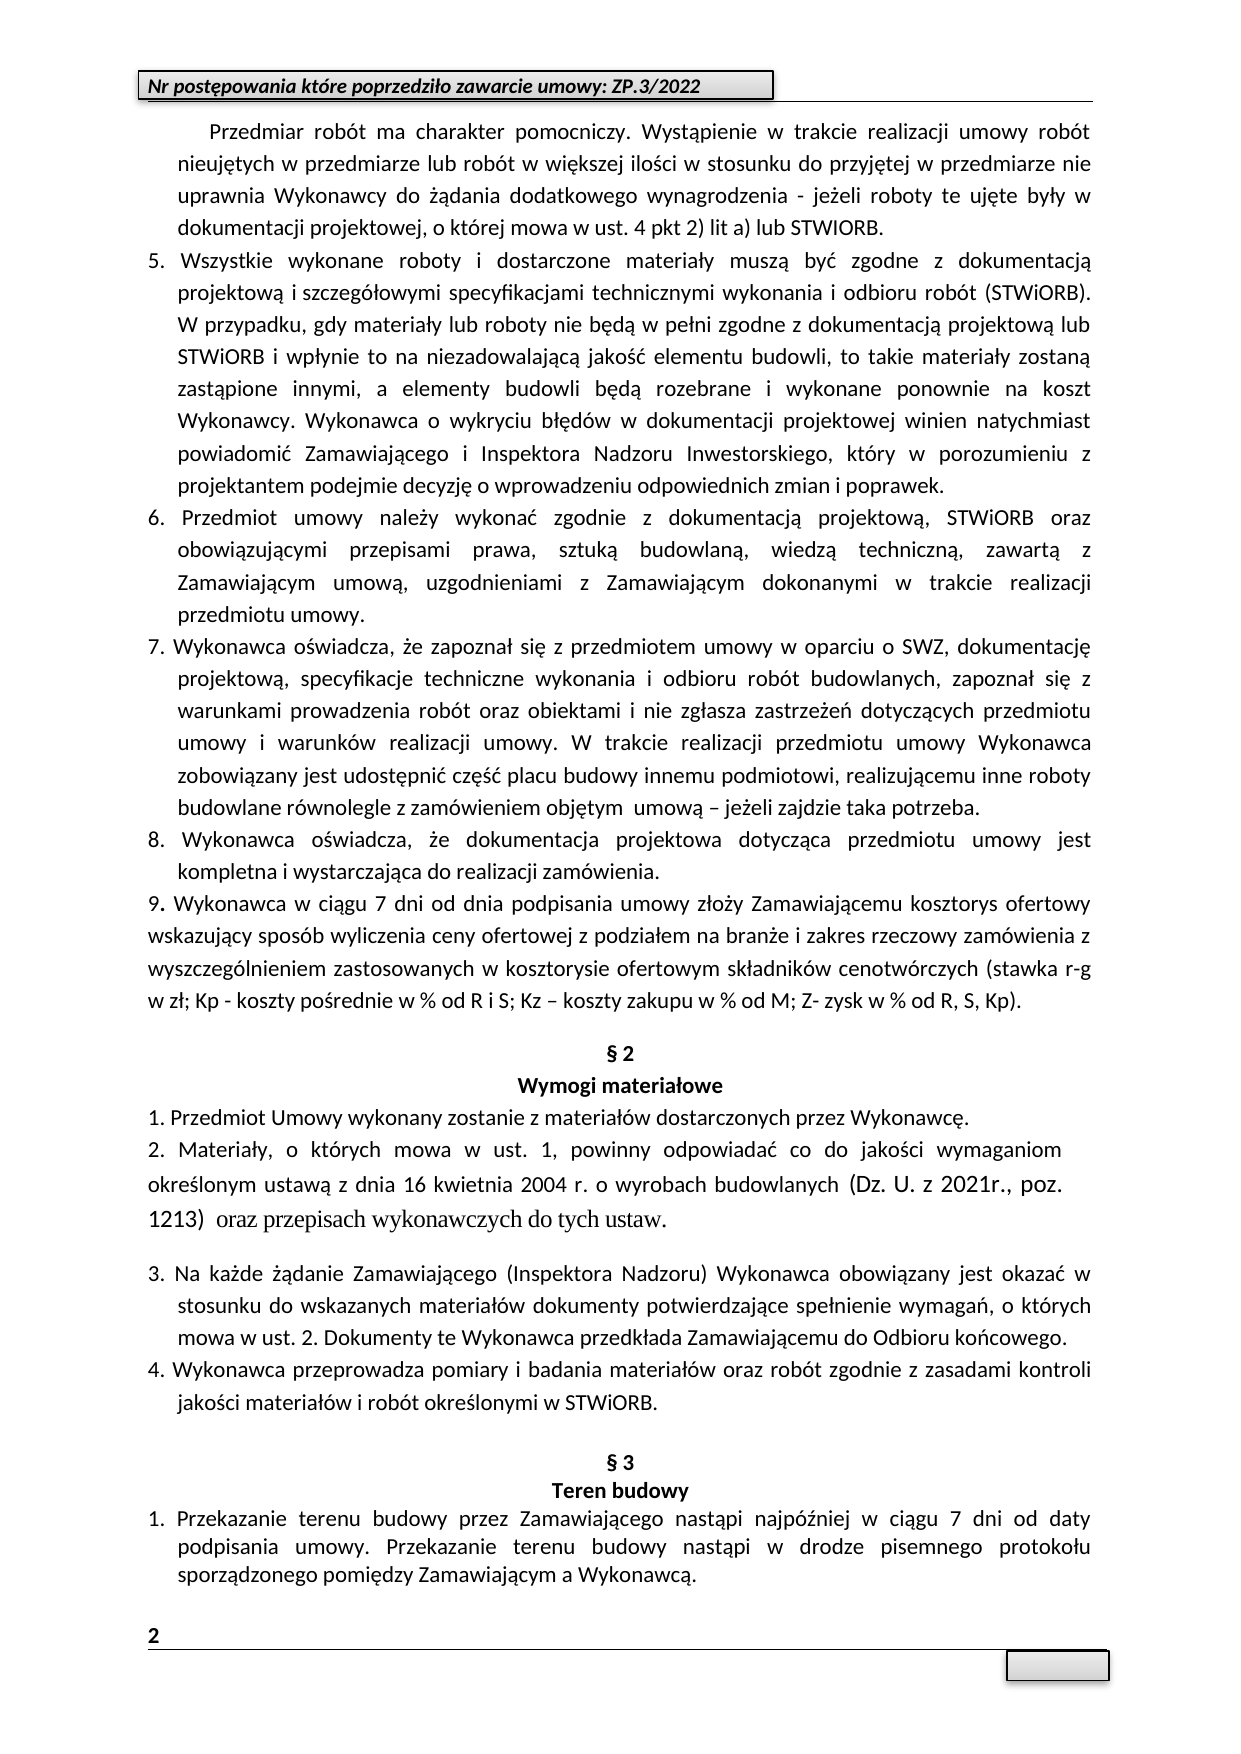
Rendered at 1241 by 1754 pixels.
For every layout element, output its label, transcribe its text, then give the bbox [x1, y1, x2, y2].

text 6. Przedmiot umowy należy wykonać zgodnie z dokumentacją projektową, STWiORB oraz obowiązującymi przepisami prawa, sztuką budowlaną, wiedzą techniczną, zawartą z Zamawiającym umową, uzgodnieniami z Zamawiającym dokonanymi w trakcie realizacji przedmiotu umowy. [148, 503, 1093, 628]
text 4. Wykonawca przeprowadza pomiary i badania materiałów oraz robót zgodnie z zasadami kontroli jakości materiałów i robót określonymi w STWiORB. [148, 1356, 1093, 1416]
text 1. Przedmiot Umowy wykonany zostanie z materiałów dostarczonych przez Wykonawcę. [148, 1103, 1093, 1131]
text 5. Wszystkie wykonane roboty i dostarczone materiały muszą być zgodne z dokumentacją projektową i szczegółowymi specyfikacjami technicznymi wykonania i odbioru robót (STWiORB). W przypadku, gdy materiały lub roboty nie będą w pełni zgodne z dokumentacją projektową lub STWiORB i wpłynie to na niezadowalającą jakość elementu budowli, to takie materiały zostaną zastąpione innymi, a elementy budowli będą rozebrane i wykonane ponownie na koszt Wykonawcy. Wykonawca o wykryciu błędów w dokumentacji projektowej winien natychmiast powiadomić Zamawiającego i Inspektora Nadzoru Inwestorskiego, który w porozumieniu z projektantem podejmie decyzję o wprowadzeniu odpowiednich zmian i poprawek. [148, 246, 1093, 499]
text 1. Przekazanie terenu budowy przez Zamawiającego nastąpi najpóźniej w ciągu 7 dni od daty podpisania umowy. Przekazanie terenu budowy nastąpi w drodze pisemnego protokołu sporządzonego pomiędzy Zamawiającym a Wykonawcą. [148, 1504, 1093, 1588]
text § 3 [148, 1448, 1093, 1476]
text 7. Wykonawca oświadcza, że zapoznał się z przedmiotem umowy w oparciu o SWZ, dokumentację projektową, specyfikacje techniczne wykonania i odbioru robót budowlanych, zapoznał się z warunkami prowadzenia robót oraz obiektami i nie zgłasza zastrzeżeń dotyczących przedmiotu umowy i warunków realizacji umowy. W trakcie realizacji przedmiotu umowy Wykonawca zobowiązany jest udostępnić część placu budowy innemu podmiotowi, realizującemu inne roboty budowlane równolegle z zamówieniem objętym umową – jeżeli zajdzie taka potrzeba. [148, 632, 1093, 821]
text Wymogi materiałowe [148, 1071, 1093, 1099]
text 8. Wykonawca oświadcza, że dokumentacja projektowa dotycząca przedmiotu umowy jest kompletna i wystarczająca do realizacji zamówienia. [148, 825, 1093, 885]
text 3. Na każde żądanie Zamawiającego (Inspektora Nadzoru) Wykonawca obowiązany jest okazać w stosunku do wskazanych materiałów dokumenty potwierdzające spełnienie wymagań, o których mowa w ust. 2. Dokumenty te Wykonawca przedkłada Zamawiającemu do Odbioru końcowego. [148, 1259, 1093, 1351]
text § 2 [148, 1039, 1093, 1067]
text 9. Wykonawca w ciągu 7 dni od dnia podpisania umowy złoży Zamawiającemu kosztorys ofertowy wskazujący sposób wyliczenia ceny ofertowej z podziałem na branże i zakres rzeczowy zamówienia z wyszczególnieniem zastosowanych w kosztorysie ofertowym składników cenotwórczych (stawka r-g w zł; Kp - koszty pośrednie w % od R i S; Kz – koszty zakupu w % od M; Z- zysk w % od R, S, Kp). [148, 889, 1093, 1014]
text 2. Materiały, o których mowa w ust. 1, powinny odpowiadać co do jakości wymaganiom określonym ustawą z dnia 16 kwietnia 2004 r. o wyrobach budowlanych (Dz. U. z 2021r., poz. 1213) oraz przepisach wykonawczych do tych ustaw. [148, 1136, 1063, 1234]
text Przedmiar robót ma charakter pomocniczy. Wystąpienie w trakcie realizacji umowy robót nieujętych w przedmiarze lub robót w większej ilości w stosunku do przyjętej w przedmiarze nie uprawnia Wykonawcy do żądania dodatkowego wynagrodzenia - jeżeli roboty te ujęte były w dokumentacji projektowej, o której mowa w ust. 4 pkt 2) lit a) lub STWIORB. [148, 117, 1093, 242]
text Teren budowy [148, 1476, 1093, 1504]
